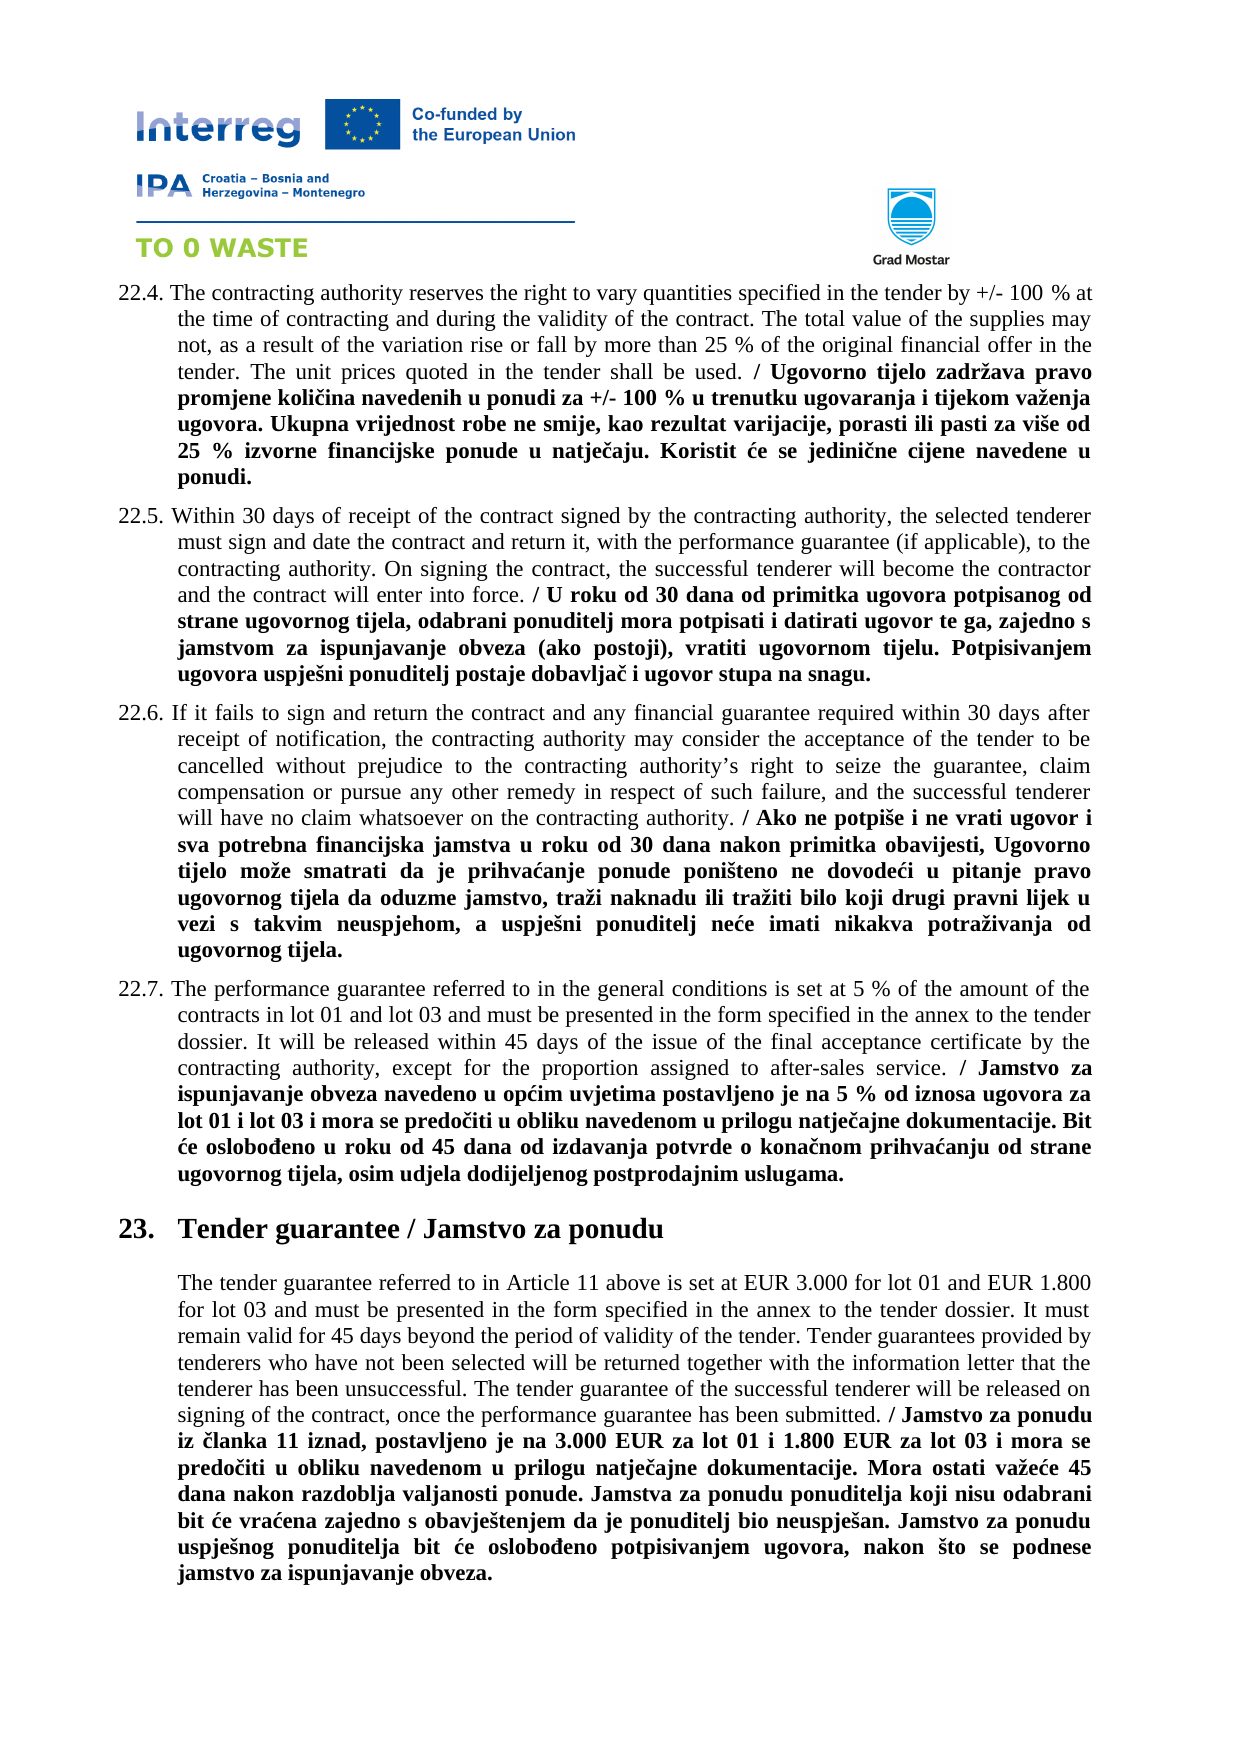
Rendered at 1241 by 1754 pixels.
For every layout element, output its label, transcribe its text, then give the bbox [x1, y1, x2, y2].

picture [118, 87, 595, 267]
text 22.6. If it fails to sign and return the contract and any financial guarantee required within 30 days after receipt of notification, the contracting authority may consider the acceptance of the tender to be cancelled without prejudice to the contracting authority’s right to seize the guarantee, claim compensation or pursue any other remedy in respect of such failure, and the successful tenderer will have no claim whatsoever on the contracting authority. / Ako ne potpiše i ne vrati ugovor i sva potrebna financijska jamstva u roku od 30 dana nakon primitka obavijesti, Ugovorno tijelo može smatrati da je prihvaćanje ponude poništeno ne dovodeći u pitanje pravo ugovornog tijela da oduzme jamstvo, traži naknadu ili tražiti bilo koji drugi pravni lijek u vezi s takvim neuspjehom, a uspješni ponuditelj neće imati nikakva potraživanja od ugovornog tijela. [118, 699, 1092, 963]
text 22.4. The contracting authority reserves the right to vary quantities specified in the tender by +/- 100 % at the time of contracting and during the validity of the contract. The total value of the supplies may not, as a result of the variation rise or fall by more than 25 % of the original financial offer in the tender. The unit prices quoted in the tender shall be used. / Ugovorno tijelo zadržava pravo promjene količina navedenih u ponudi za +/- 100 % u trenutku ugovaranja i tijekom važenja ugovora. Ukupna vrijednost robe ne smije, kao rezultat varijacije, porasti ili pasti za više od 25 % izvorne financijske ponude u natječaju. Koristit će se jedinične cijene navedene u ponudi. [118, 279, 1092, 489]
text 22.5. Within 30 days of receipt of the contract signed by the contracting authority, the selected tenderer must sign and date the contract and return it, with the performance guarantee (if applicable), to the contracting authority. On signing the contract, the successful tenderer will become the contractor and the contract will enter into force. / U roku od 30 dana od primitka ugovora potpisanog od strane ugovornog tijela, odabrani ponuditelj mora potpisati i datirati ugovor te ga, zajedno s jamstvom za ispunjavanje obveza (ako postoji), vratiti ugovornom tijelu. Potpisivanjem ugovora uspješni ponuditelj postaje dobavljač i ugovor stupa na snagu. [118, 502, 1092, 687]
subtitle Tender guarantee / Jamstvo za ponudu [118, 1211, 1092, 1244]
text 22.7. The performance guarantee referred to in the general conditions is set at 5 % of the amount of the contracts in lot 01 and lot 03 and must be presented in the form specified in the annex to the tender dossier. It will be released within 45 days of the issue of the final acceptance certificate by the contracting authority, except for the proportion assigned to after-sales service. / Jamstvo za ispunjavanje obveza navedeno u općim uvjetima postavljeno je na 5 % od iznosa ugovora za lot 01 i lot 03 i mora se predočiti u obliku navedenom u prilogu natječajne dokumentacije. Bit će oslobođeno u roku od 45 dana od izdavanja potvrde o konačnom prihvaćanju od strane ugovornog tijela, osim udjela dodijeljenog postprodajnim uslugama. [118, 975, 1092, 1186]
text The tender guarantee referred to in Article 11 above is set at EUR 3.000 for lot 01 and EUR 1.800 for lot 03 and must be presented in the form specified in the annex to the tender dossier. It must remain valid for 45 days beyond the period of validity of the tender. Tender guarantees provided by tenderers who have not been selected will be returned together with the information letter that the tenderer has been unsuccessful. The tender guarantee of the successful tenderer will be released on signing of the contract, once the performance guarantee has been submitted. / Jamstvo za ponudu iz članka 11 iznad, postavljeno je na 3.000 EUR za lot 01 i 1.800 EUR za lot 03 i mora se predočiti u obliku navedenom u prilogu natječajne dokumentacije. Mora ostati važeće 45 dana nakon razdoblja valjanosti ponude. Jamstva za ponudu ponuditelja koji nisu odabrani bit će vraćena zajedno s obavještenjem da je ponuditelj bio neuspješan. Jamstvo za ponudu uspješnog ponuditelja bit će oslobođeno potpisivanjem ugovora, nakon što se podnese jamstvo za ispunjavanje obveza. [177, 1269, 1092, 1586]
picture [871, 186, 952, 267]
